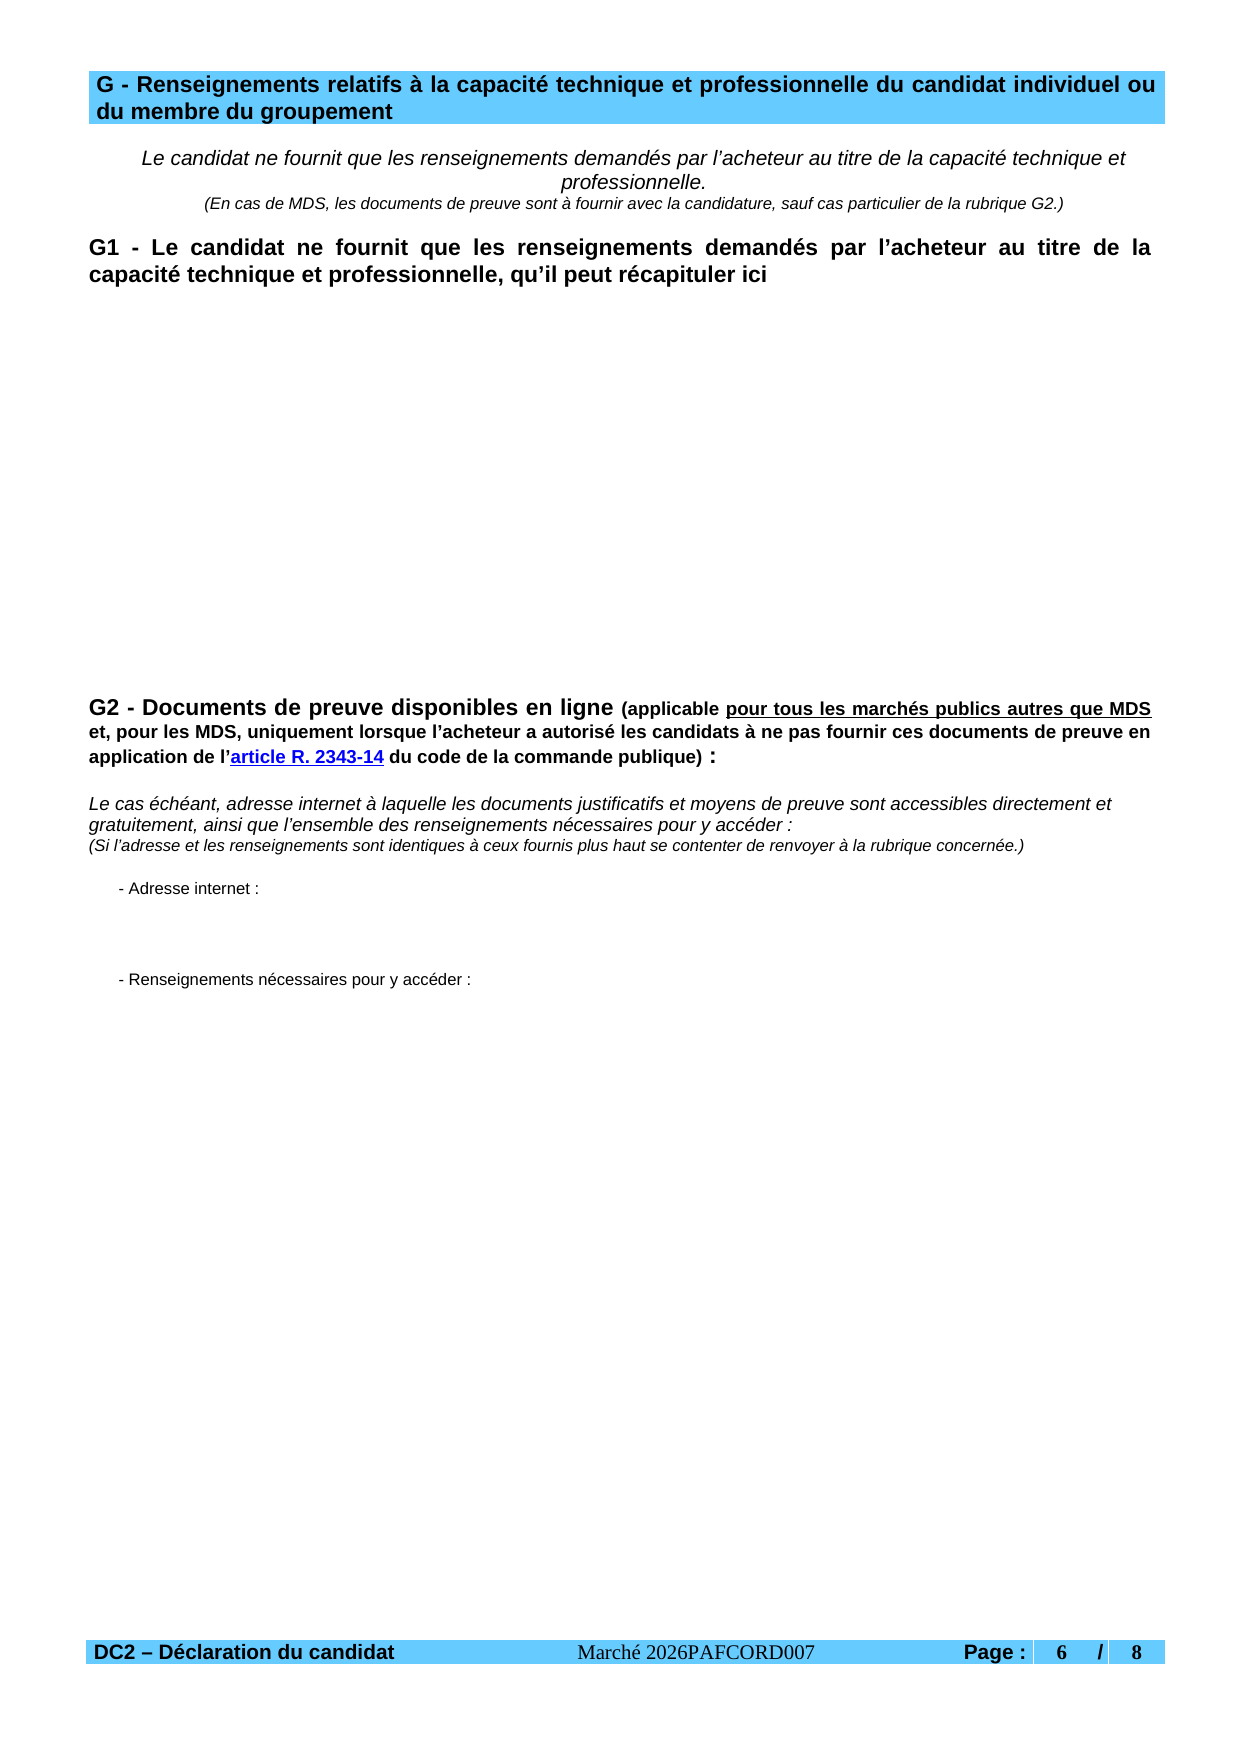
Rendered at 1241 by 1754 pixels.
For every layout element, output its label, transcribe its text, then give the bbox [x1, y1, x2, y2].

table_header G - Renseignements relatifs à la capacité technique et professionnelle du candidat individuel ou du membre du groupement [89, 71, 1165, 124]
text G1 - Le candidat ne fournit que les renseignements demandés par l’acheteur au titre de la capacité technique et professionnelle, qu’il peut récapituler ici [89, 234, 1152, 287]
text G2 - Documents de preuve disponibles en ligne (applicable pour tous les marchés publics autres que MDS et, pour les MDS, uniquement lorsque l’acheteur a autorisé les candidats à ne pas fournir ces documents de preuve en application de l’article R. 2343-14 du code de la commande publique) : [89, 694, 1152, 768]
text - Adresse internet : [118, 879, 1152, 898]
text - Renseignements nécessaires pour y accéder : [118, 970, 1152, 989]
text (Si l’adresse et les renseignements sont identiques à ceux fournis plus haut se contenter de renvoyer à la rubrique concernée.) [89, 836, 1152, 855]
text Le cas échéant, adresse internet à laquelle les documents justificatifs et moyens de preuve sont accessibles directement et gratuitement, ainsi que l’ensemble des renseignements nécessaires pour y accéder : [89, 792, 1152, 836]
text Le candidat ne fournit que les renseignements demandés par l’acheteur au titre de la capacité technique et professionnelle. (En cas de MDS, les documents de preuve sont à fournir avec la candidature, sauf cas particulier de la rubrique G2.) [118, 146, 1152, 213]
